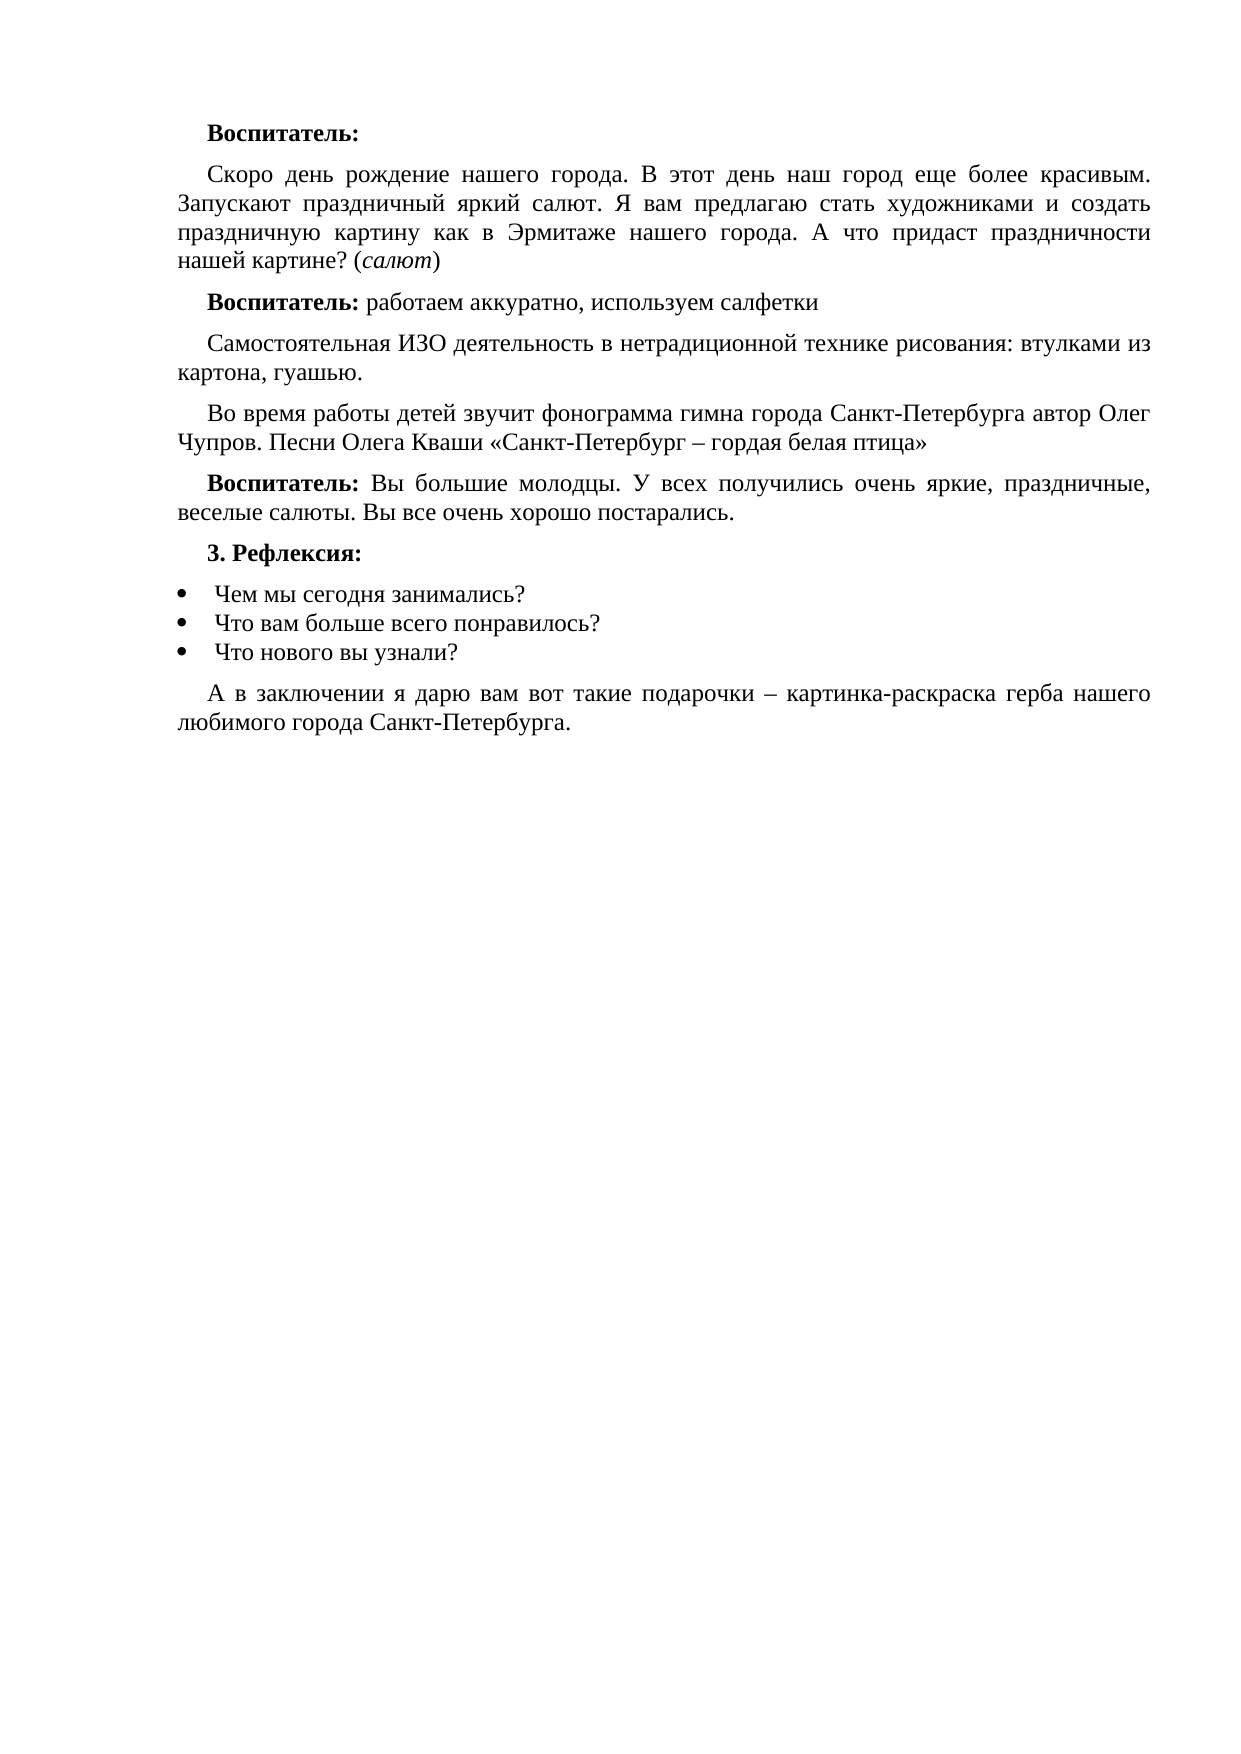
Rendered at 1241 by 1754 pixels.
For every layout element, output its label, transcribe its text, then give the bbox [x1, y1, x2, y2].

text Воспитатель: Вы большие молодцы. У всех получились очень яркие, праздничные, веселые салюты. Вы все очень хорошо постарались. [177, 468, 1152, 526]
text Во время работы детей звучит фонограмма гимна города Санкт-Петербурга автор Олег Чупров. Песни Олега Кваши «Санкт-Петербург – гордая белая птица» [177, 398, 1152, 456]
list Что вам больше всего понравилось? [177, 608, 1152, 637]
text 3. Рефлексия: [177, 538, 1152, 567]
text Воспитатель: [177, 118, 1152, 147]
list Что нового вы узнали? [177, 637, 1152, 666]
list Чем мы сегодня занимались? [177, 579, 1152, 608]
text Скоро день рождение нашего города. В этот день наш город еще более красивым. Запускают праздничный яркий салют. Я вам предлагаю стать художниками и создать праздничную картину как в Эрмитаже нашего города. А что придаст праздничности нашей картине? (салют) [177, 159, 1152, 274]
text А в заключении я дарю вам вот такие подарочки – картинка-раскраска герба нашего любимого города Санкт-Петербурга. [177, 678, 1152, 736]
text Воспитатель: работаем аккуратно, используем салфетки [177, 287, 1152, 316]
text Самостоятельная ИЗО деятельность в нетрадиционной технике рисования: втулками из картона, гуашью. [177, 328, 1152, 386]
